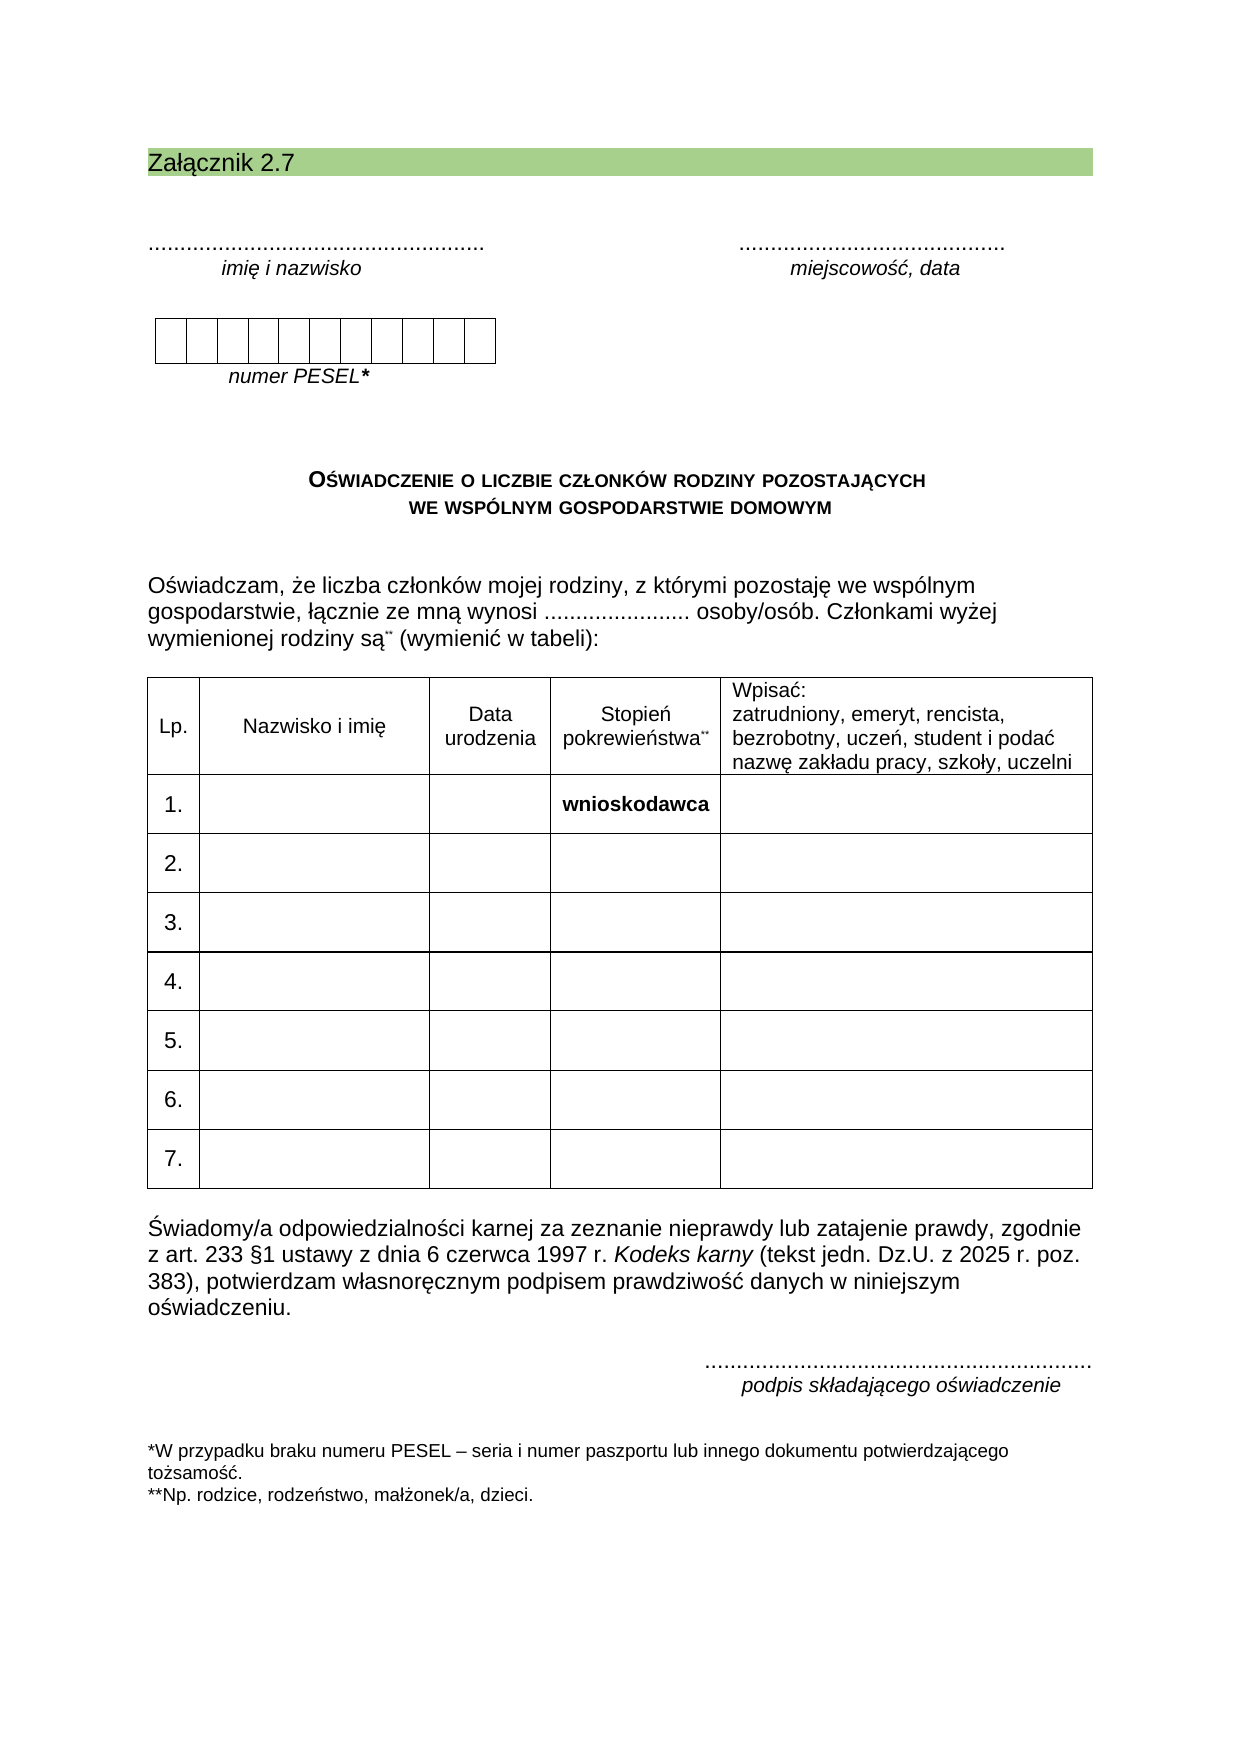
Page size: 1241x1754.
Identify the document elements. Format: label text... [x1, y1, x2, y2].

text imię i nazwisko miejscowość, data [148, 255, 1093, 279]
table_cell [551, 893, 720, 951]
table_header [187, 319, 217, 362]
table_cell [200, 1071, 429, 1128]
table_cell 5. [148, 1011, 199, 1069]
table_cell 2. [148, 834, 199, 892]
table_cell [551, 1071, 720, 1128]
table_cell [551, 834, 720, 892]
table_header [249, 319, 278, 362]
text **Np. rodzice, rodzeństwo, małżonek/a, dzieci. [148, 1483, 1093, 1505]
table_cell [721, 953, 1092, 1010]
table_header [156, 319, 186, 362]
table_cell [200, 1011, 429, 1069]
table_cell [721, 1130, 1092, 1188]
text Oświadczenie o liczbie członków rodziny pozostających we wspólnym gospodarstwie domowym [148, 466, 1093, 519]
table_cell [430, 1011, 550, 1069]
table_header [403, 319, 433, 362]
table_cell [430, 1130, 550, 1188]
table_cell [721, 1071, 1092, 1128]
text podpis składającego oświadczenie [148, 1373, 1063, 1397]
table_header [341, 319, 371, 362]
text Oświadczam, że liczba członków mojej rodziny, z którymi pozostaję we wspólnym gospodarstwie, łącznie ze mną wynosi ....................... osoby/osób. Członkami wyżej wymienionej rodziny są** (wymienić w tabeli): [148, 572, 1093, 651]
table_header [465, 319, 495, 362]
table_cell [721, 1011, 1092, 1069]
table_cell 6. [148, 1071, 199, 1128]
table_cell [200, 834, 429, 892]
table_cell [551, 1011, 720, 1069]
table_cell [551, 1130, 720, 1188]
table_cell [200, 775, 429, 833]
table_cell [200, 893, 429, 951]
table_cell 3. [148, 893, 199, 951]
table_cell 1. [148, 775, 199, 833]
table_cell 7. [148, 1130, 199, 1188]
table_header Wpisać: zatrudniony, emeryt, rencista, bezrobotny, uczeń, student i podać nazwę zakładu pracy, szkoły, uczelni [721, 678, 1092, 774]
table_header [434, 319, 464, 362]
table_header Nazwisko i imię [200, 678, 429, 774]
table_header Stopień pokrewieństwa** [551, 678, 720, 774]
text numer PESEL* [148, 363, 1093, 387]
table_cell [200, 1130, 429, 1188]
table_cell [430, 953, 550, 1010]
table_header [279, 319, 309, 362]
table_header [372, 319, 402, 362]
table_cell [551, 953, 720, 1010]
table_header Data urodzenia [430, 678, 550, 774]
table_cell [721, 893, 1092, 951]
table_header [310, 319, 340, 362]
table_cell 4. [148, 953, 199, 1010]
table_cell wnioskodawca [551, 775, 720, 833]
text *W przypadku braku numeru PESEL – seria i numer paszportu lub innego dokumentu potwierdzającego tożsamość. [148, 1440, 1093, 1483]
table_header [218, 319, 248, 362]
table_header Lp. [148, 678, 199, 774]
text ..................................................... .......................................... [148, 229, 1093, 255]
table_cell [200, 953, 429, 1010]
table_cell [430, 893, 550, 951]
table_cell [721, 775, 1092, 833]
table_cell [721, 834, 1092, 892]
text ............................................................. [148, 1347, 1093, 1373]
table_cell [430, 1071, 550, 1128]
table_cell [430, 775, 550, 833]
table_cell [430, 834, 550, 892]
text Załącznik 2.7 [148, 148, 1093, 176]
text Świadomy/a odpowiedzialności karnej za zeznanie nieprawdy lub zatajenie prawdy, zgodnie z art. 233 §1 ustawy z dnia 6 czerwca 1997 r. Kodeks karny (tekst jedn. Dz.U. z 2025 r. poz. 383), potwierdzam własnoręcznym podpisem prawdziwość danych w niniejszym oświadczeniu. [148, 1215, 1093, 1320]
